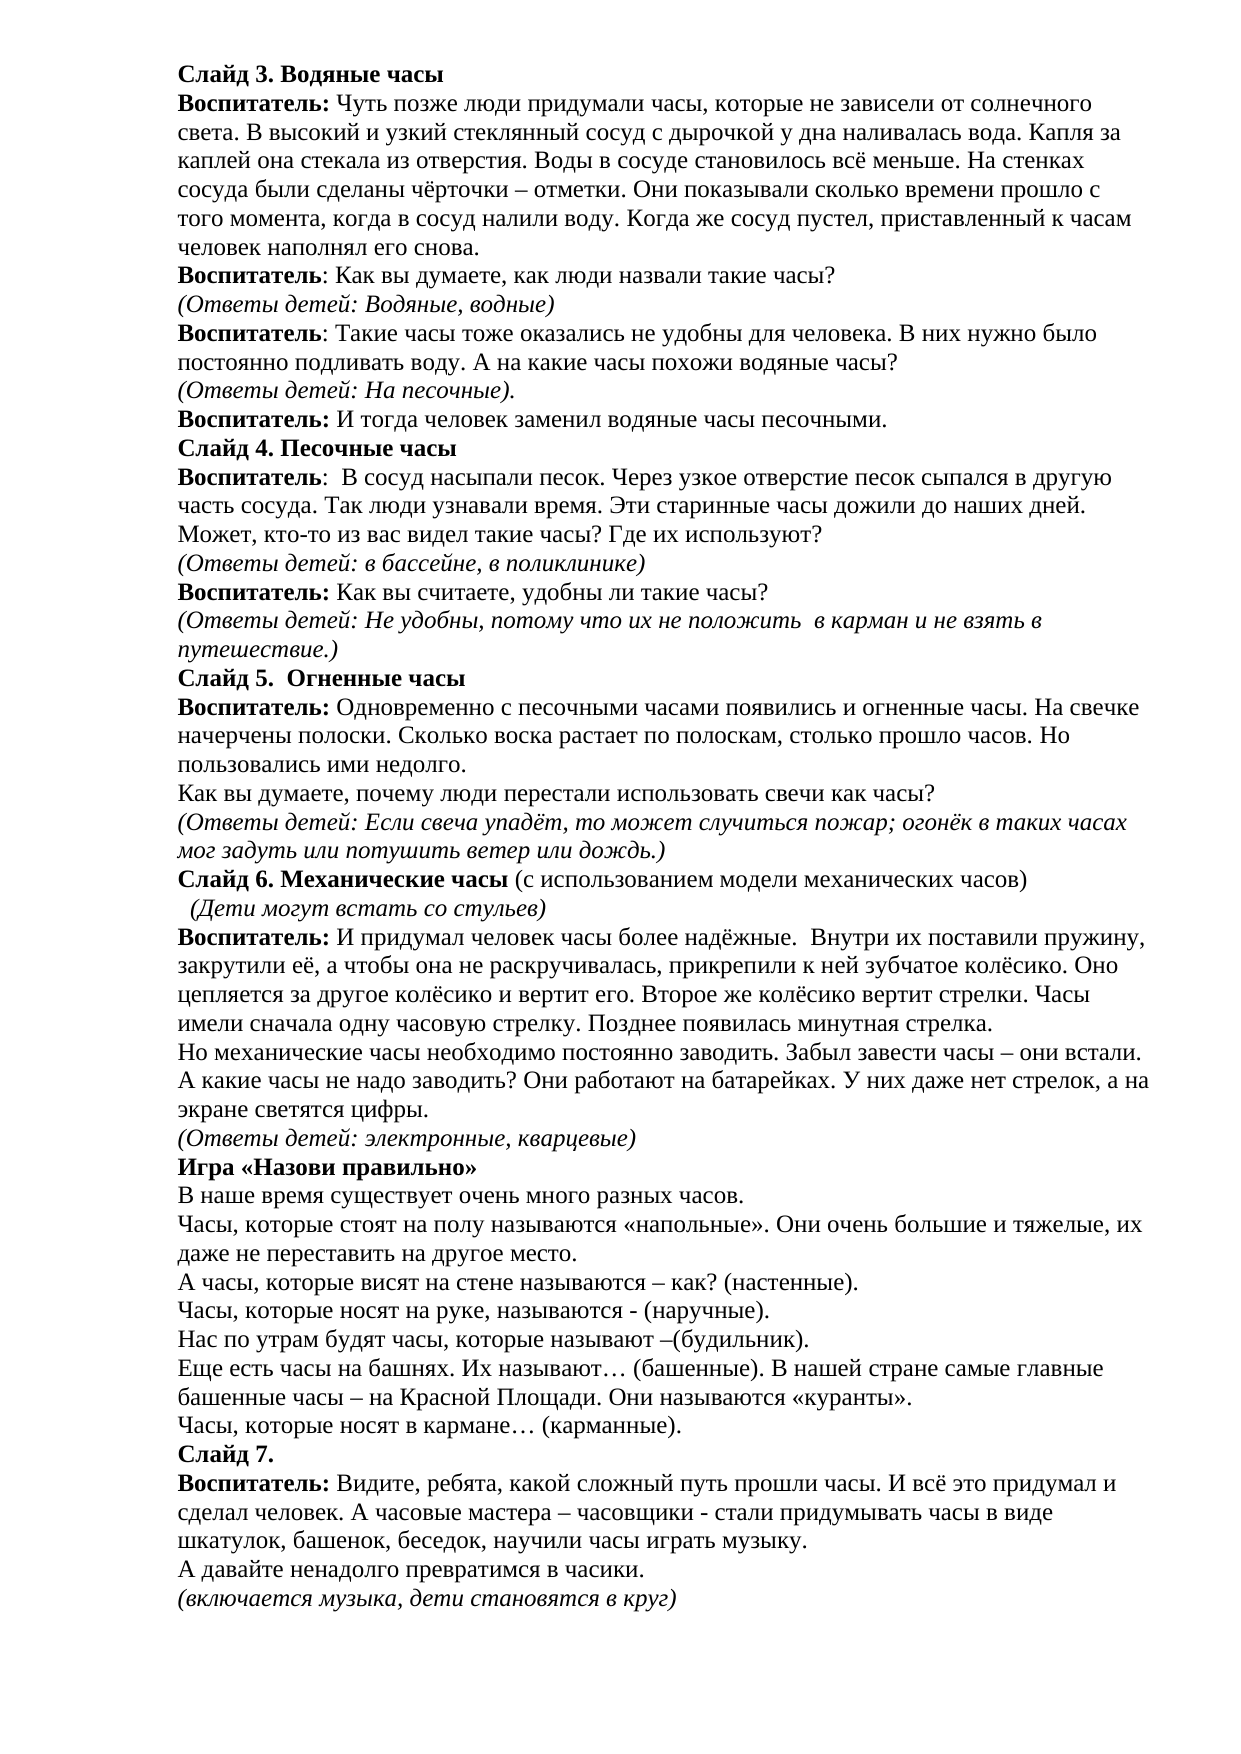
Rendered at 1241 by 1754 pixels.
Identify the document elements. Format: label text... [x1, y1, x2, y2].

text Часы, которые носят в кармане… (карманные). [177, 1410, 1152, 1439]
text Как вы думаете, почему люди перестали использовать свечи как часы? [177, 778, 1152, 807]
text Слайд 5. Огненные часы [177, 663, 1152, 692]
text Воспитатель: В сосуд насыпали песок. Через узкое отверстие песок сыпался в другую часть сосуда. Так люди узнавали время. Эти старинные часы дожили до наших дней. Может, кто-то из вас видел такие часы? Где их используют? [177, 462, 1152, 548]
text Воспитатель: И тогда человек заменил водяные часы песочными. Слайд 4. Песочные часы [177, 404, 1152, 462]
text (Ответы детей: в бассейне, в поликлинике) [177, 548, 1152, 577]
text Игра «Назови правильно» [177, 1152, 1152, 1180]
text Но механические часы необходимо постоянно заводить. Забыл завести часы – они встали. А какие часы не надо заводить? Они работают на батарейках. У них даже нет стрелок, а на экране светятся цифры. [177, 1037, 1152, 1123]
text Часы, которые стоят на полу называются «напольные». Они очень большие и тяжелые, их даже не переставить на другое место. [177, 1209, 1152, 1267]
text Воспитатель: Как вы считаете, удобны ли такие часы? [177, 577, 1152, 605]
text (Дети могут встать со стульев) [177, 893, 1152, 922]
text Воспитатель: Такие часы тоже оказались не удобны для человека. В них нужно было постоянно подливать воду. А на какие часы похожи водяные часы? [177, 318, 1152, 375]
text Часы, которые носят на руке, называются - (наручные). [177, 1295, 1152, 1324]
text (включается музыка, дети становятся в круг) [177, 1583, 1152, 1612]
text (Ответы детей: Не удобны, потому что их не положить в карман и не взять в путешествие.) [177, 605, 1152, 663]
text А давайте ненадолго превратимся в часики. [177, 1554, 1152, 1583]
text В наше время существует очень много разных часов. [177, 1180, 1152, 1209]
text Еще есть часы на башнях. Их называют… (башенные). В нашей стране самые главные башенные часы – на Красной Площади. Они называются «куранты». [177, 1353, 1152, 1410]
text Слайд 3. Водяные часы [177, 59, 1152, 88]
text Воспитатель: Как вы думаете, как люди назвали такие часы? [177, 260, 1152, 289]
text Воспитатель: Чуть позже люди придумали часы, которые не зависели от солнечного света. В высокий и узкий стеклянный сосуд с дырочкой у дна наливалась вода. Капля за каплей она стекала из отверстия. Воды в сосуде становилось всё меньше. На стенках сосуда были сделаны чёрточки – отметки. Они показывали сколько времени прошло с того момента, когда в сосуд налили воду. Когда же сосуд пустел, приставленный к часам человек наполнял его снова. [177, 88, 1152, 260]
text (Ответы детей: На песочные). [177, 375, 1152, 404]
text А часы, которые висят на стене называются – как? (настенные). [177, 1267, 1152, 1295]
text Воспитатель: Одновременно с песочными часами появились и огненные часы. На свечке начерчены полоски. Сколько воска растает по полоскам, столько прошло часов. Но пользовались ими недолго. [177, 692, 1152, 778]
text Слайд 7. [177, 1439, 1152, 1468]
text (Ответы детей: Водяные, водные) [177, 289, 1152, 318]
text (Ответы детей: Если свеча упадёт, то может случиться пожар; огонёк в таких часах мог задуть или потушить ветер или дождь.) [177, 807, 1152, 864]
text Воспитатель: И придумал человек часы более надёжные. Внутри их поставили пружину, закрутили её, а чтобы она не раскручивалась, прикрепили к ней зубчатое колёсико. Оно цепляется за другое колёсико и вертит его. Второе же колёсико вертит стрелки. Часы имели сначала одну часовую стрелку. Позднее появилась минутная стрелка. [177, 922, 1152, 1037]
text Нас по утрам будят часы, которые называют –(будильник). [177, 1324, 1152, 1353]
text Воспитатель: Видите, ребята, какой сложный путь прошли часы. И всё это придумал и сделал человек. А часовые мастера – часовщики - стали придумывать часы в виде шкатулок, башенок, беседок, научили часы играть музыку. [177, 1468, 1152, 1554]
text (Ответы детей: электронные, кварцевые) [177, 1123, 1152, 1152]
text Слайд 6. Механические часы (с использованием модели механических часов) [177, 864, 1152, 893]
